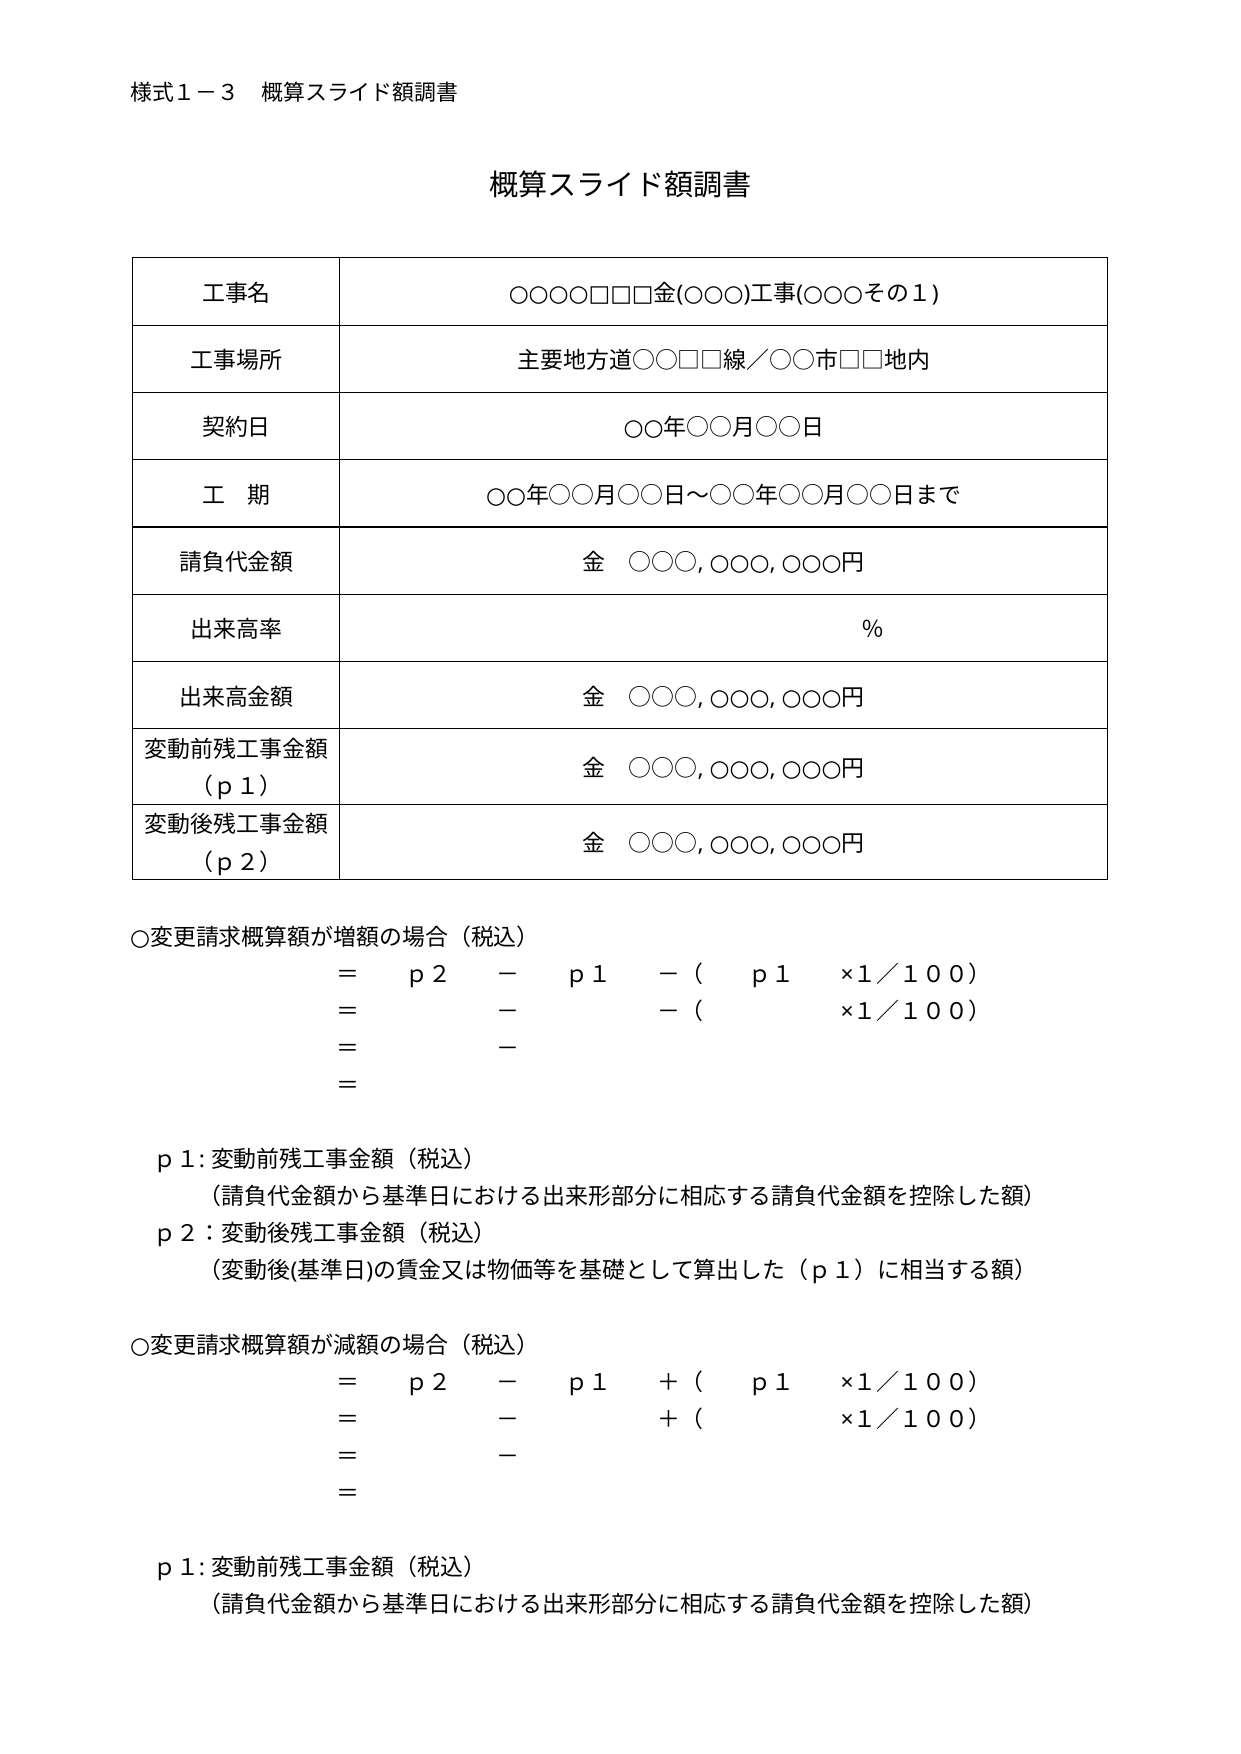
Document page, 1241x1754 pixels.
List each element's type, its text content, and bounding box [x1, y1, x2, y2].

table_cell 契約日 [133, 393, 339, 459]
table_cell 主要地方道○○□□線／○○市□□地内 [340, 326, 1107, 392]
table_cell ○○年○○月○○日～○○年○○月○○日まで [340, 460, 1107, 526]
table_cell 工 期 [133, 460, 339, 526]
table_cell 金 ○○○, ○○○, ○○○円 [340, 805, 1107, 879]
text ＝ － －（ ×１／１００） [130, 991, 1110, 1028]
text ＝ － ＋（ ×１／１００） [130, 1399, 1110, 1436]
table_cell 工事場所 [133, 326, 339, 392]
text 様式１－３ 概算スライド額調書 [130, 72, 1110, 109]
table_cell 金 ○○○, ○○○, ○○○円 [340, 662, 1107, 728]
text ○変更請求概算額が減額の場合（税込） [130, 1325, 1110, 1362]
text （請負代金額から基準日における出来形部分に相応する請負代金額を控除した額） [130, 1584, 1110, 1621]
table_cell 出来高率 [133, 595, 339, 661]
text ＝ － [130, 1436, 1110, 1473]
table_cell 出来高金額 [133, 662, 339, 728]
text ｐ２：変動後残工事金額（税込） [130, 1213, 1110, 1251]
table_header ○○○○□□□金(○○○)工事(○○○その１) [340, 258, 1107, 324]
table_cell 金 ○○○, ○○○, ○○○円 [340, 729, 1107, 803]
text ＝ ｐ２ － ｐ１ －（ ｐ１ ×１／１００） [130, 954, 1110, 991]
table_cell ○○年○○月○○日 [340, 393, 1107, 459]
table_cell 金 ○○○, ○○○, ○○○円 [340, 528, 1107, 594]
text ｐ１: 変動前残工事金額（税込） [130, 1547, 1110, 1584]
text ｐ１: 変動前残工事金額（税込） [130, 1139, 1110, 1176]
table_cell ％ [340, 595, 1107, 661]
text ＝ ｐ２ － ｐ１ ＋（ ｐ１ ×１／１００） [130, 1362, 1110, 1399]
table_cell 変動前残工事金額 （ｐ１） [133, 729, 339, 803]
text ○変更請求概算額が増額の場合（税込） [130, 917, 1110, 954]
text ＝ － [130, 1028, 1110, 1065]
text （請負代金額から基準日における出来形部分に相応する請負代金額を控除した額） [130, 1176, 1110, 1213]
text （変動後(基準日)の賃金又は物価等を基礎として算出した（ｐ１）に相当する額） [130, 1251, 1110, 1288]
table_cell 請負代金額 [133, 528, 339, 594]
text 概算スライド額調書 [130, 146, 1110, 220]
text ＝ [130, 1473, 1110, 1510]
table_header 工事名 [133, 258, 339, 324]
table_cell 変動後残工事金額 （ｐ２） [133, 805, 339, 879]
text ＝ [130, 1065, 1110, 1102]
